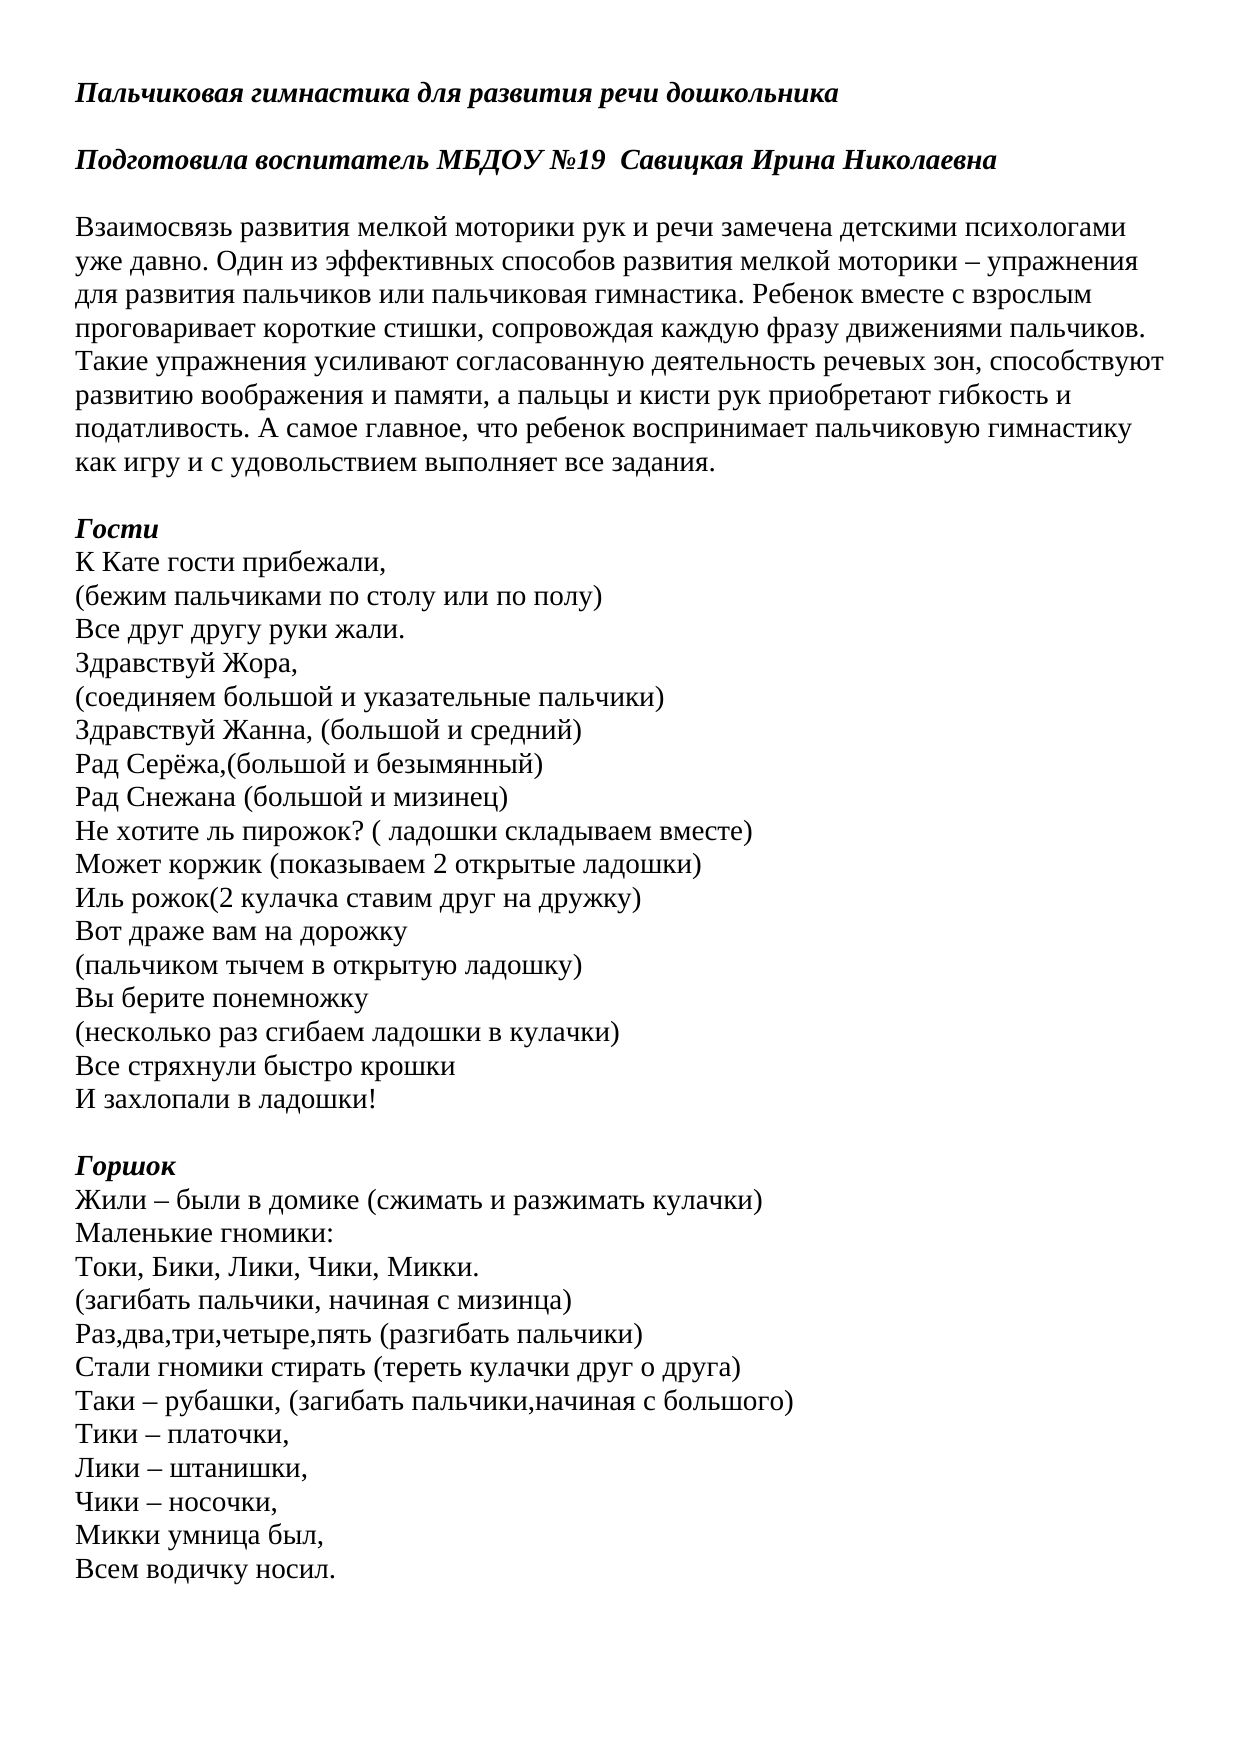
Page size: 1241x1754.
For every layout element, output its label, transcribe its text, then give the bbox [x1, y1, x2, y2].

text Гости [75, 511, 1165, 544]
text Горшок [75, 1148, 1165, 1182]
text К Кате гости прибежали, (бежим пальчиками по столу или по полу) Все друг другу руки жали. Здравствуй Жора, (соединяем большой и указательные пальчики) Здравствуй Жанна, (большой и средний) Рад Серёжа,(большой и безымянный) Рад Снежана (большой и мизинец) Не хотите ль пирожок? ( ладошки складываем вместе) Может коржик (показываем 2 открытые ладошки) Иль рожок(2 кулачка ставим друг на дружку) Вот драже вам на дорожку (пальчиком тычем в открытую ладошку) Вы берите понемножку (несколько раз сгибаем ладошки в кулачки) Все стряхнули быстро крошки И захлопали в ладошки! [75, 544, 1165, 1115]
text Подготовила воспитатель МБДОУ №19 Савицкая Ирина Николаевна [75, 142, 1165, 176]
text Взаимосвязь развития мелкой моторики рук и речи замечена детскими психологами уже давно. Один из эффективных способов развития мелкой моторики – упражнения для развития пальчиков или пальчиковая гимнастика. Ребенок вместе с взрослым проговаривает короткие стишки, сопровождая каждую фразу движениями пальчиков. Такие упражнения усиливают согласованную деятельность речевых зон, способствуют развитию воображения и памяти, а пальцы и кисти рук приобретают гибкость и податливость. А самое главное, что ребенок воспринимает пальчиковую гимнастику как игру и с удовольствием выполняет все задания. [75, 209, 1165, 477]
text Пальчиковая гимнастика для развития речи дошкольника [75, 75, 1165, 108]
text Жили – были в домике (сжимать и разжимать кулачки) Маленькие гномики: Токи, Бики, Лики, Чики, Микки. (загибать пальчики, начиная с мизинца) Раз,два,три,четыре,пять (разгибать пальчики) Стали гномики стирать (тереть кулачки друг о друга) Таки – рубашки, (загибать пальчики,начиная с большого) Тики – платочки, Лики – штанишки, Чики – носочки, Микки умница был, Всем водичку носил. [75, 1182, 1165, 1584]
